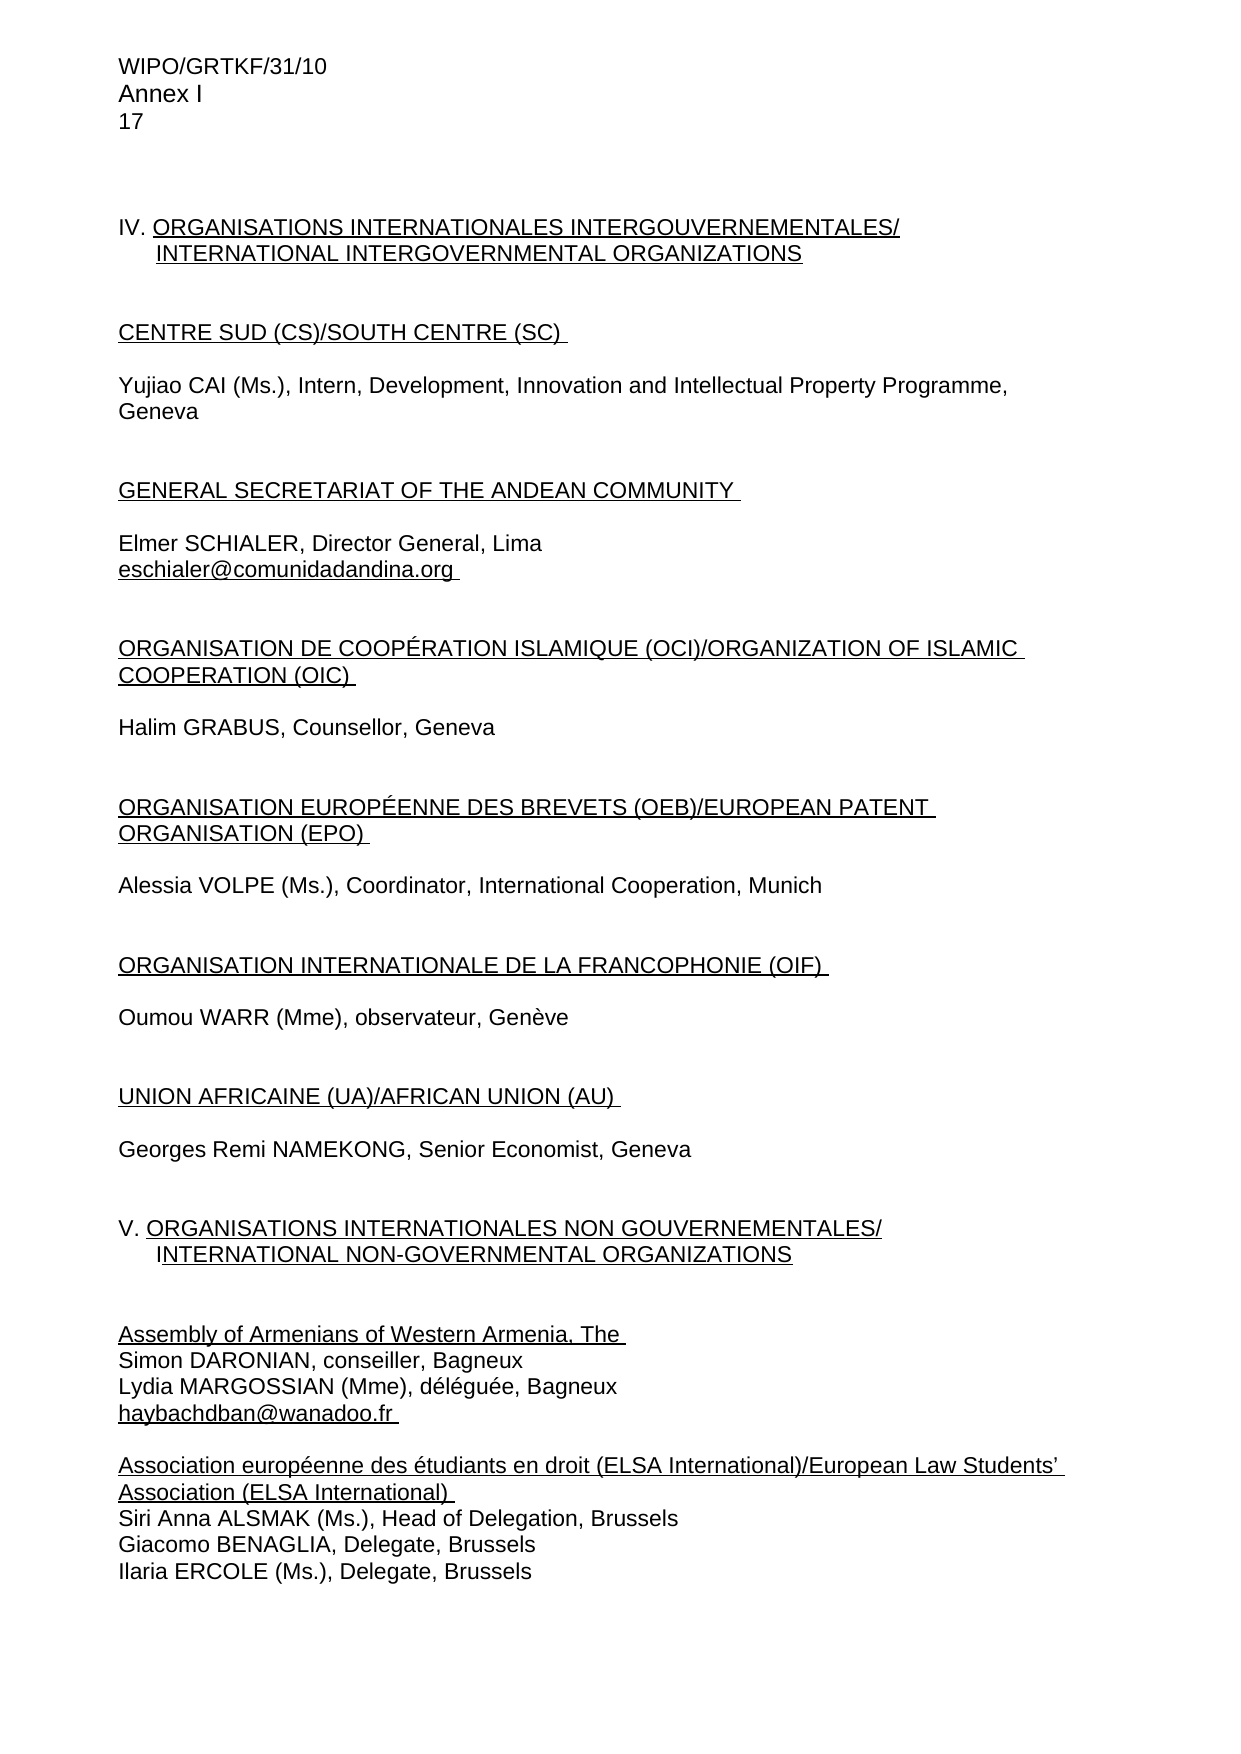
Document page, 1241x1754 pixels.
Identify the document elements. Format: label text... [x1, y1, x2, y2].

text Georges Remi NAMEKONG, Senior Economist, Geneva [118, 1136, 1092, 1162]
text V. Organisations internationales non Gouvernementales/ International Non-Governmental Organizations [118, 1215, 1092, 1268]
text Simon DARONIAN, conseiller, Bagneux [118, 1347, 1092, 1373]
text GENERAL SECRETARIAT OF THE ANDEAN COMMUNITY [118, 477, 1092, 503]
text ORGANISATION INTERNATIONALE DE LA FRANCOPHONIE (OIF) [118, 952, 1092, 978]
text IV. ORGANISATIONS INTERNATIONALES INTERGOUVERNEMENTALES/ INTERNATIONAL INTERGOVERNMENTAL ORGANIZATIONS [118, 214, 1092, 266]
text Halim GRABUS, Counsellor, Geneva [118, 714, 1092, 741]
text CENTRE SUD (CS)/SOUTH CENTRE (SC) [118, 319, 1092, 345]
text Ilaria ERCOLE (Ms.), Delegate, Brussels [118, 1558, 1092, 1584]
text ORGANISATION DE COOPÉRATION ISLAMIQUE (OCI)/ORGANIZATION OF ISLAMIC COOPERATION (OIC) [118, 635, 1092, 688]
text haybachdban@wanadoo.fr [118, 1399, 1092, 1426]
text Oumou WARR (Mme), observateur, Genève [118, 1004, 1092, 1031]
text Elmer SCHIALER, Director General, Lima [118, 530, 1092, 556]
text UNION AFRICAINE (UA)/AFRICAN UNION (AU) [118, 1083, 1092, 1110]
text eschialer@comunidadandina.org [118, 556, 1092, 583]
text Alessia VOLPE (Ms.), Coordinator, International Cooperation, Munich [118, 872, 1092, 899]
text Giacomo BENAGLIA, Delegate, Brussels [118, 1531, 1092, 1558]
text Lydia MARGOSSIAN (Mme), déléguée, Bagneux [118, 1373, 1092, 1399]
text Siri Anna ALSMAK (Ms.), Head of Delegation, Brussels [118, 1505, 1092, 1531]
text Association européenne des étudiants en droit (ELSA International)/European Law Students’ Association (ELSA International) [118, 1452, 1092, 1505]
text ORGANISATION EUROPÉENNE DES BREVETS (OEB)/EUROPEAN PATENT ORGANISATION (EPO) [118, 793, 1092, 846]
text Assembly of Armenians of Western Armenia, The [118, 1321, 1092, 1347]
text Yujiao CAI (Ms.), Intern, Development, Innovation and Intellectual Property Programme, Geneva [118, 372, 1092, 424]
